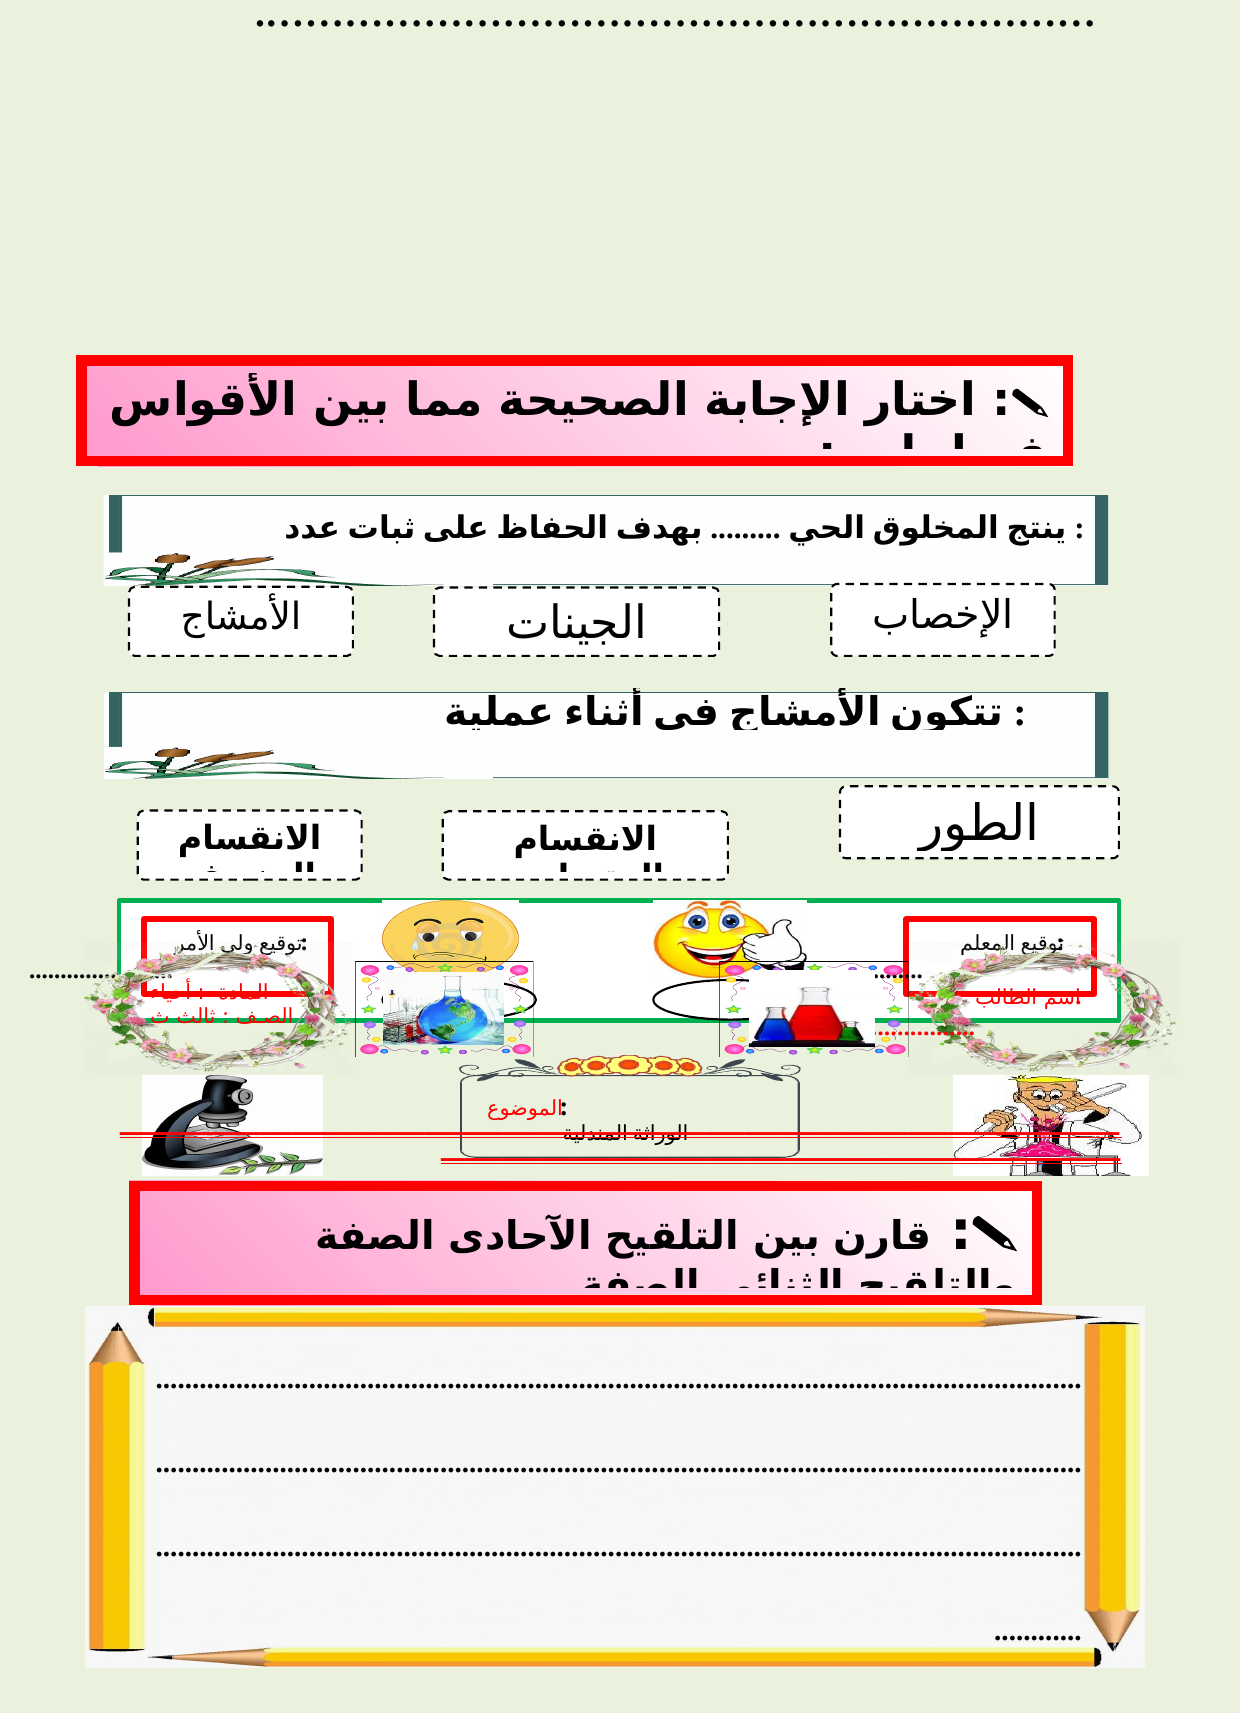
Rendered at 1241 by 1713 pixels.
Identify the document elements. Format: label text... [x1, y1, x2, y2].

text ـــــــــــــــــــــــــــــــــــــــــــــــــــــــــــــــــــــــــــــــــــــــــــــــــــــــــــــــــــــــــــــــــــــــــــــــــــــــــــــــــــــــــــــــــــــــــــــــــــــــــــــــــــــــ [118, 1114, 1122, 1166]
picture [142, 1166, 323, 1176]
picture [383, 972, 504, 1045]
picture [83, 942, 353, 1074]
picture [103, 692, 1109, 779]
picture [749, 970, 875, 1047]
picture [142, 1075, 323, 1114]
picture [953, 1075, 1149, 1176]
picture [103, 495, 1109, 586]
picture [908, 942, 1178, 1074]
picture [85, 1306, 1145, 1668]
